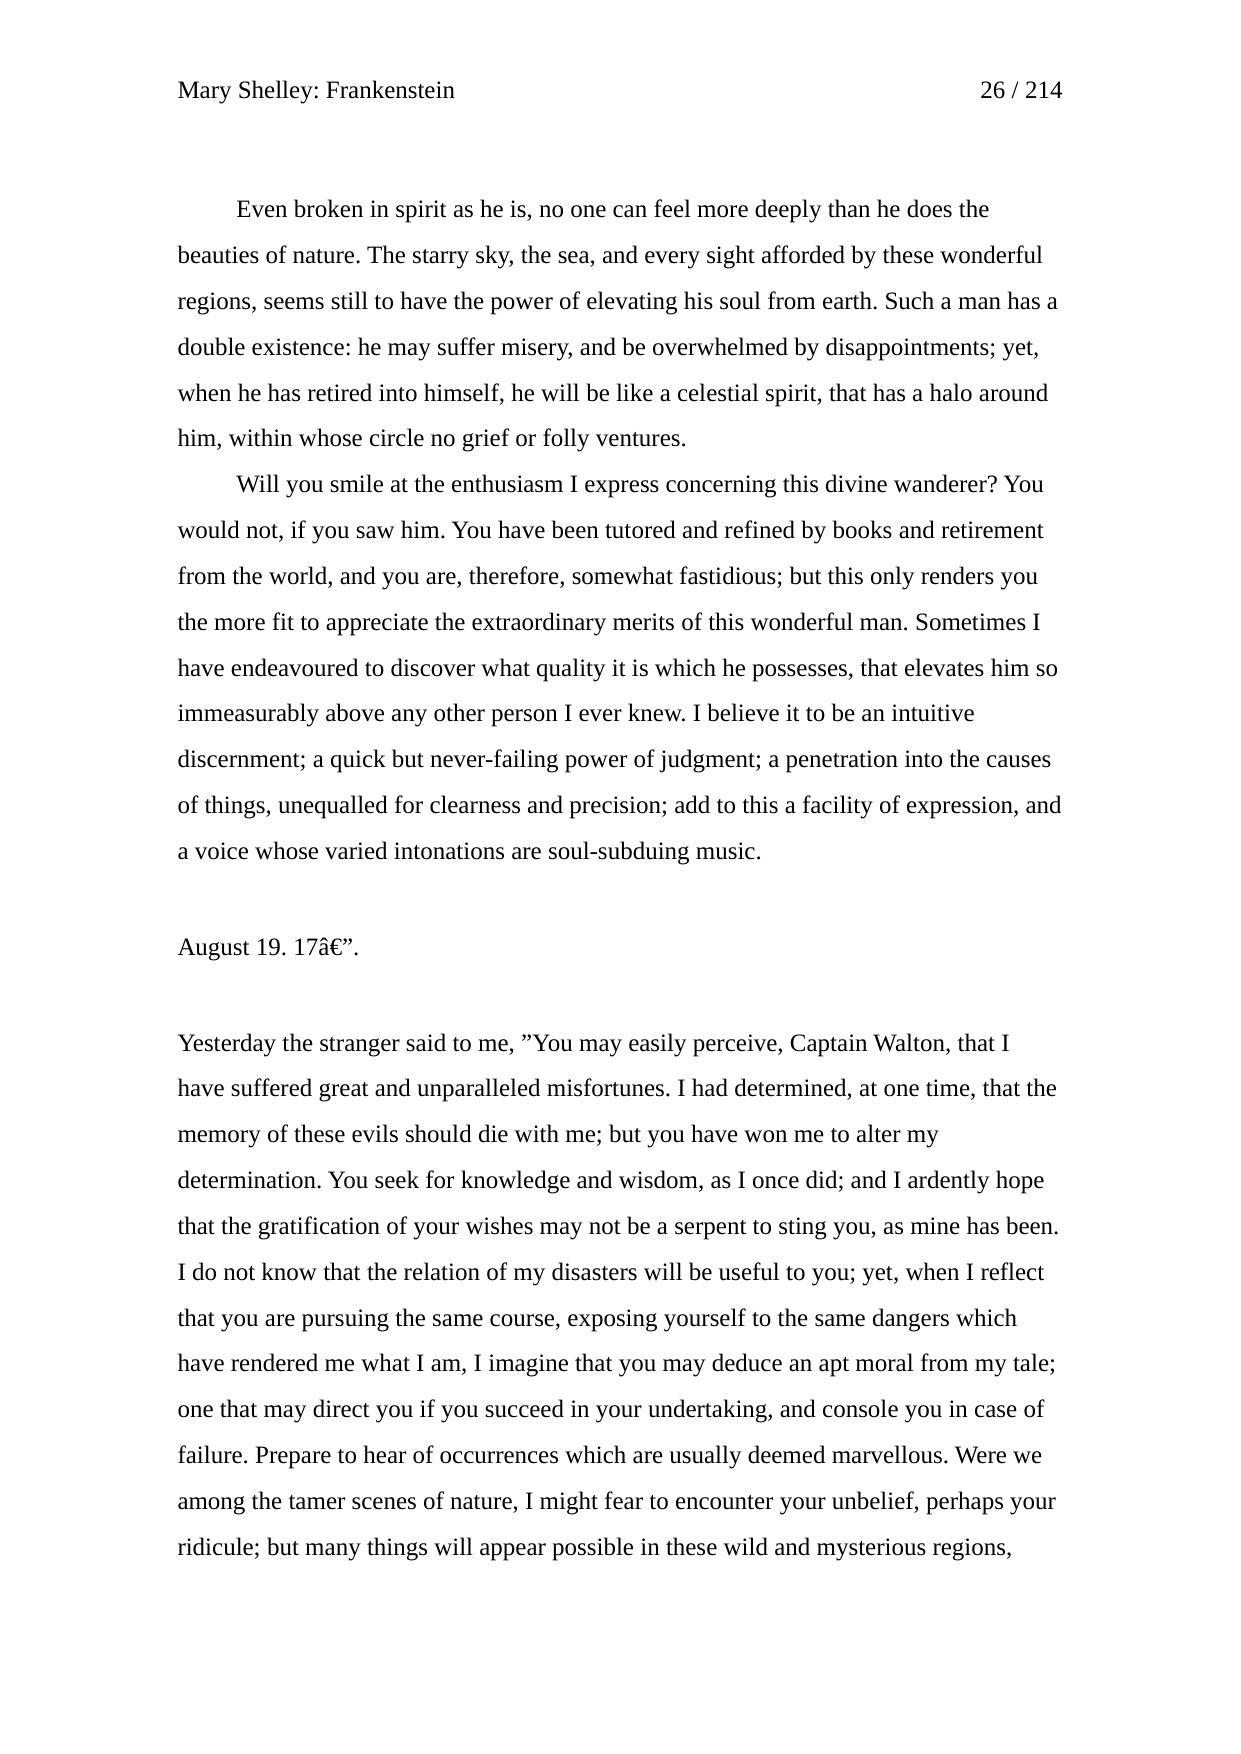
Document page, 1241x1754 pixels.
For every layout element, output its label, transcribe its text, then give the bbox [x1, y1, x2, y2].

text Will you smile at the enthusiasm I express concerning this divine wanderer? You would not, if you saw him. You have been tutored and refined by books and retirement from the world, and you are, therefore, somewhat fastidious; but this only renders you the more fit to appreciate the extraordinary merits of this wonderful man. Sometimes I have endeavoured to discover what quality it is which he possesses, that elevates him so immeasurably above any other person I ever knew. I believe it to be an intuitive discernment; a quick but never-failing power of judgment; a penetration into the causes of things, unequalled for clearness and precision; add to this a facility of expression, and a voice whose varied intonations are soul-subduing music. [177, 452, 1063, 865]
text Even broken in spirit as he is, no one can feel more deeply than he does the beauties of nature. The starry sky, the sea, and every sight afforded by these wonderful regions, seems still to have the power of elevating his soul from earth. Such a man has a double existence: he may suffer misery, and be overwhelmed by disappointments; yet, when he has retired into himself, he will be like a celestial spirit, that has a halo around him, within whose circle no grief or folly ventures. [177, 177, 1063, 452]
text August 19. 17â€”. [177, 915, 1063, 961]
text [177, 1011, 1063, 1561]
